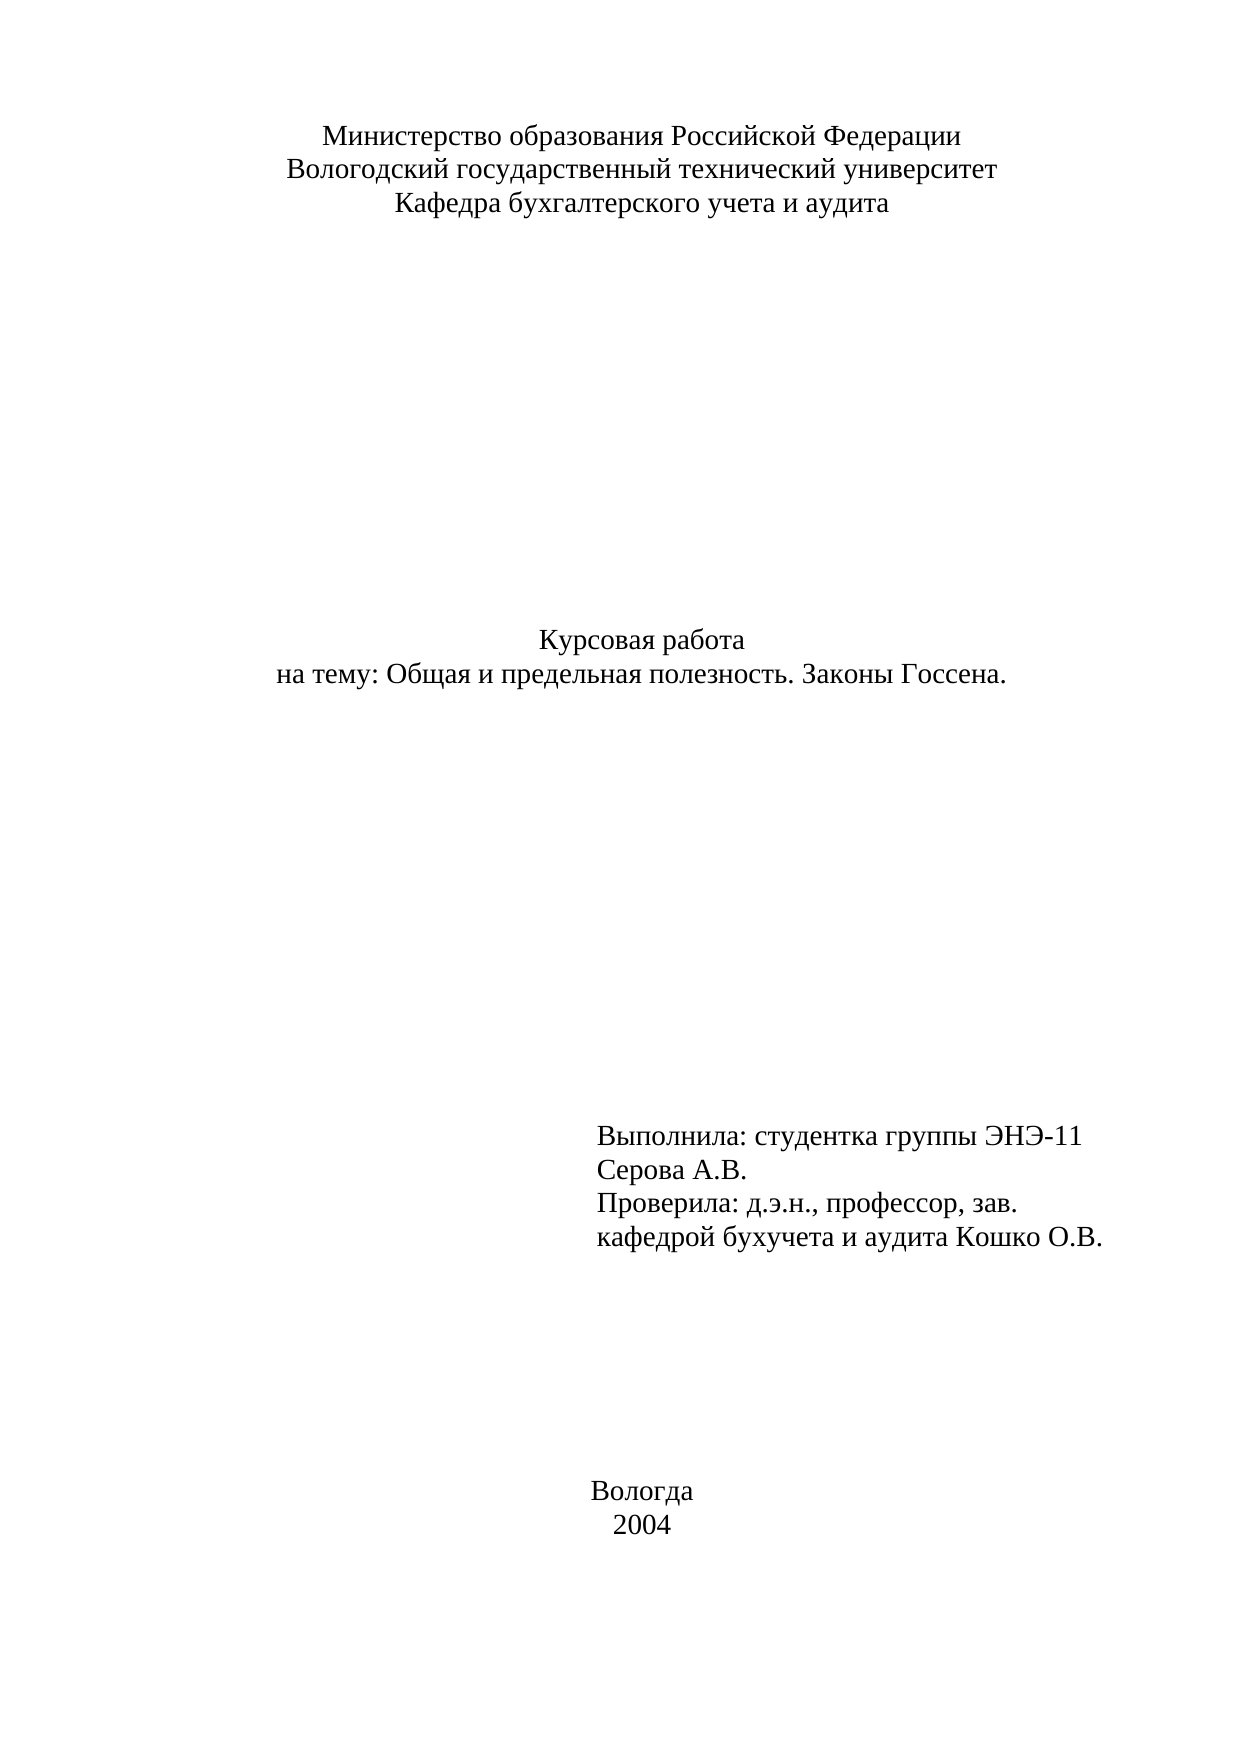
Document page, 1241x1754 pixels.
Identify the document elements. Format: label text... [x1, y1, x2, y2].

text Министерство образования Российской Федерации Вологодский государственный технический университет [177, 118, 1106, 185]
text Вологда 2004 [177, 1440, 1106, 1541]
text Кафедра бухгалтерского учета и аудита [177, 185, 1106, 247]
text Курсовая работа на тему: Общая и предельная полезность. Законы Госсена. [177, 622, 1106, 718]
text Выполнила: студентка группы ЭНЭ-11 Серова А.В. Проверила: д.э.н., профессор, зав. кафедрой бухучета и аудита Кошко О.В. [597, 1118, 1106, 1252]
